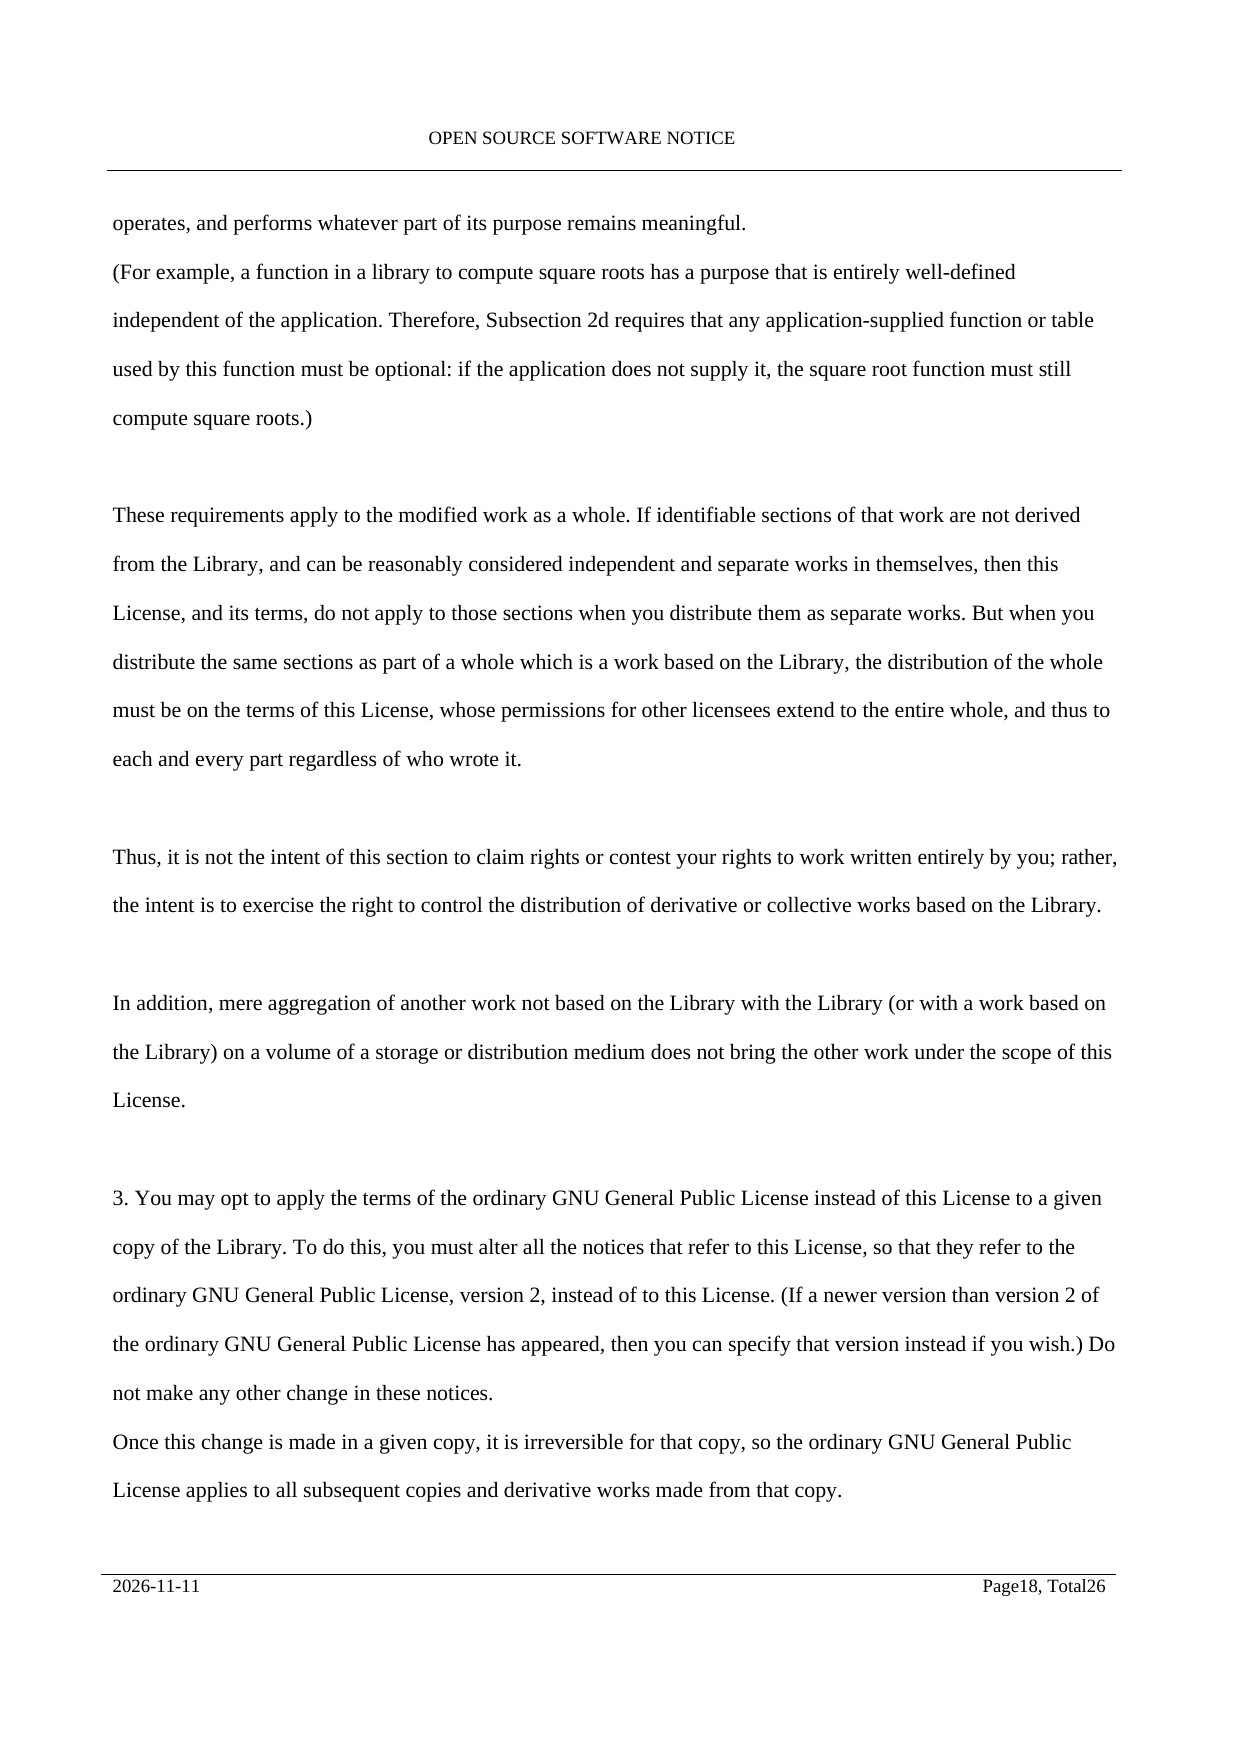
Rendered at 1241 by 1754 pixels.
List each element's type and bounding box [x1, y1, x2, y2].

text [112, 206, 1128, 1506]
